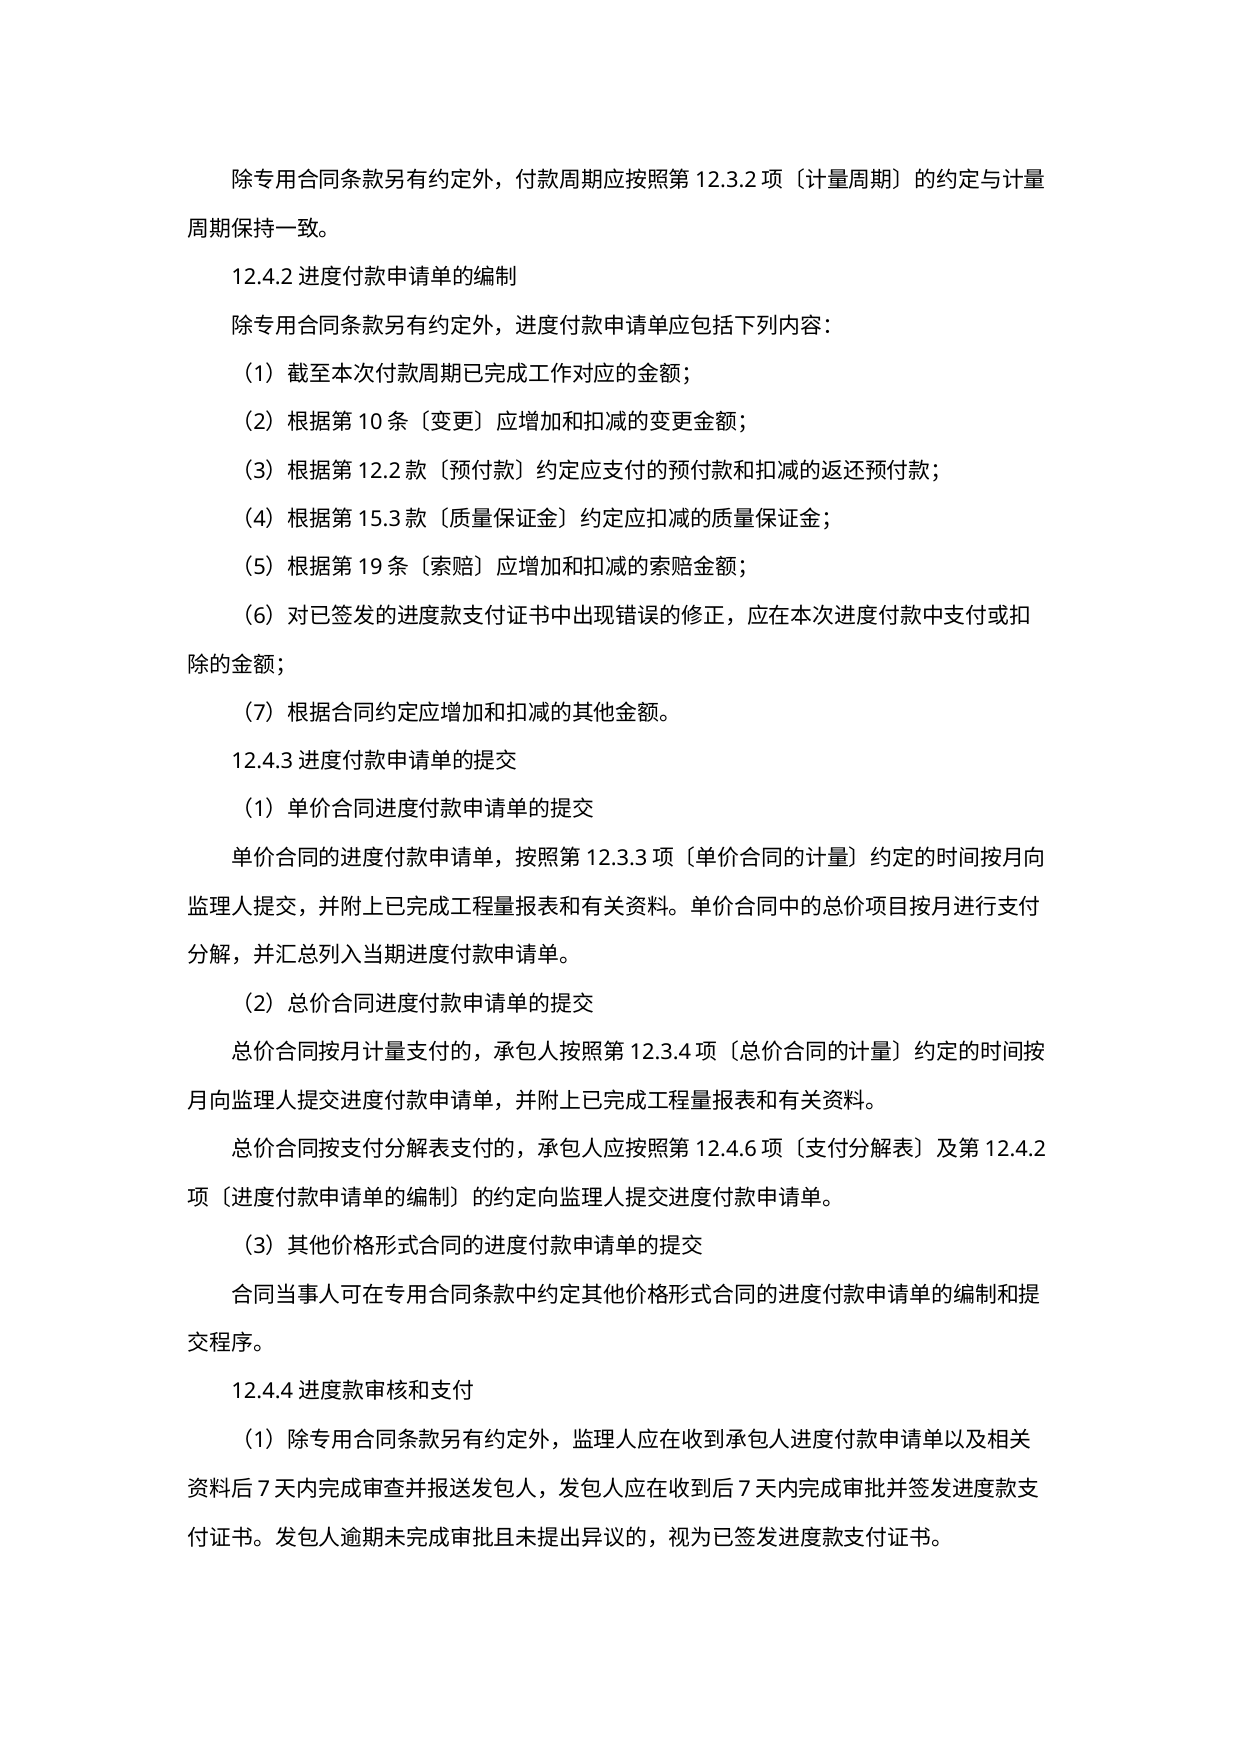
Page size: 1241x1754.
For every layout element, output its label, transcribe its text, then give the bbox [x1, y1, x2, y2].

text （6）对已签发的进度款支付证书中出现错误的修正，应在本次进度付款中支付或扣除的金额； [187, 597, 1053, 679]
text 12.4.3 进度付款申请单的提交 [187, 743, 1053, 775]
text 总价合同按月计量支付的，承包人按照第12.3.4项〔总价合同的计量〕约定的时间按月向监理人提交进度付款申请单，并附上已完成工程量报表和有关资料。 [187, 1034, 1053, 1115]
text 除专用合同条款另有约定外，进度付款申请单应包括下列内容： [187, 307, 1053, 340]
text （1）除专用合同条款另有约定外，监理人应在收到承包人进度付款申请单以及相关资料后7天内完成审查并报送发包人，发包人应在收到后7天内完成审批并签发进度款支付证书。发包人逾期未完成审批且未提出异议的，视为已签发进度款支付证书。 [187, 1422, 1053, 1552]
text （7）根据合同约定应增加和扣减的其他金额。 [187, 694, 1053, 727]
text 12.4.2 进度付款申请单的编制 [187, 259, 1053, 292]
text （1）单价合同进度付款申请单的提交 [187, 791, 1053, 824]
text 除专用合同条款另有约定外，付款周期应按照第12.3.2项〔计量周期〕的约定与计量周期保持一致。 [187, 162, 1053, 243]
text （1）截至本次付款周期已完成工作对应的金额； [187, 356, 1053, 388]
text 总价合同按支付分解表支付的，承包人应按照第12.4.6项〔支付分解表〕及第12.4.2项〔进度付款申请单的编制〕的约定向监理人提交进度付款申请单。 [187, 1131, 1053, 1212]
text （3）其他价格形式合同的进度付款申请单的提交 [187, 1228, 1053, 1260]
text （3）根据第12.2款〔预付款〕约定应支付的预付款和扣减的返还预付款； [187, 452, 1053, 485]
text （2）根据第10条〔变更〕应增加和扣减的变更金额； [187, 404, 1053, 437]
text （5）根据第19条〔索赔〕应增加和扣减的索赔金额； [187, 549, 1053, 582]
text 合同当事人可在专用合同条款中约定其他价格形式合同的进度付款申请单的编制和提交程序。 [187, 1276, 1053, 1357]
text 12.4.4 进度款审核和支付 [187, 1373, 1053, 1406]
text （4）根据第15.3款〔质量保证金〕约定应扣减的质量保证金； [187, 501, 1053, 533]
text （2）总价合同进度付款申请单的提交 [187, 985, 1053, 1018]
text 单价合同的进度付款申请单，按照第12.3.3项〔单价合同的计量〕约定的时间按月向监理人提交，并附上已完成工程量报表和有关资料。单价合同中的总价项目按月进行支付分解，并汇总列入当期进度付款申请单。 [187, 839, 1053, 969]
